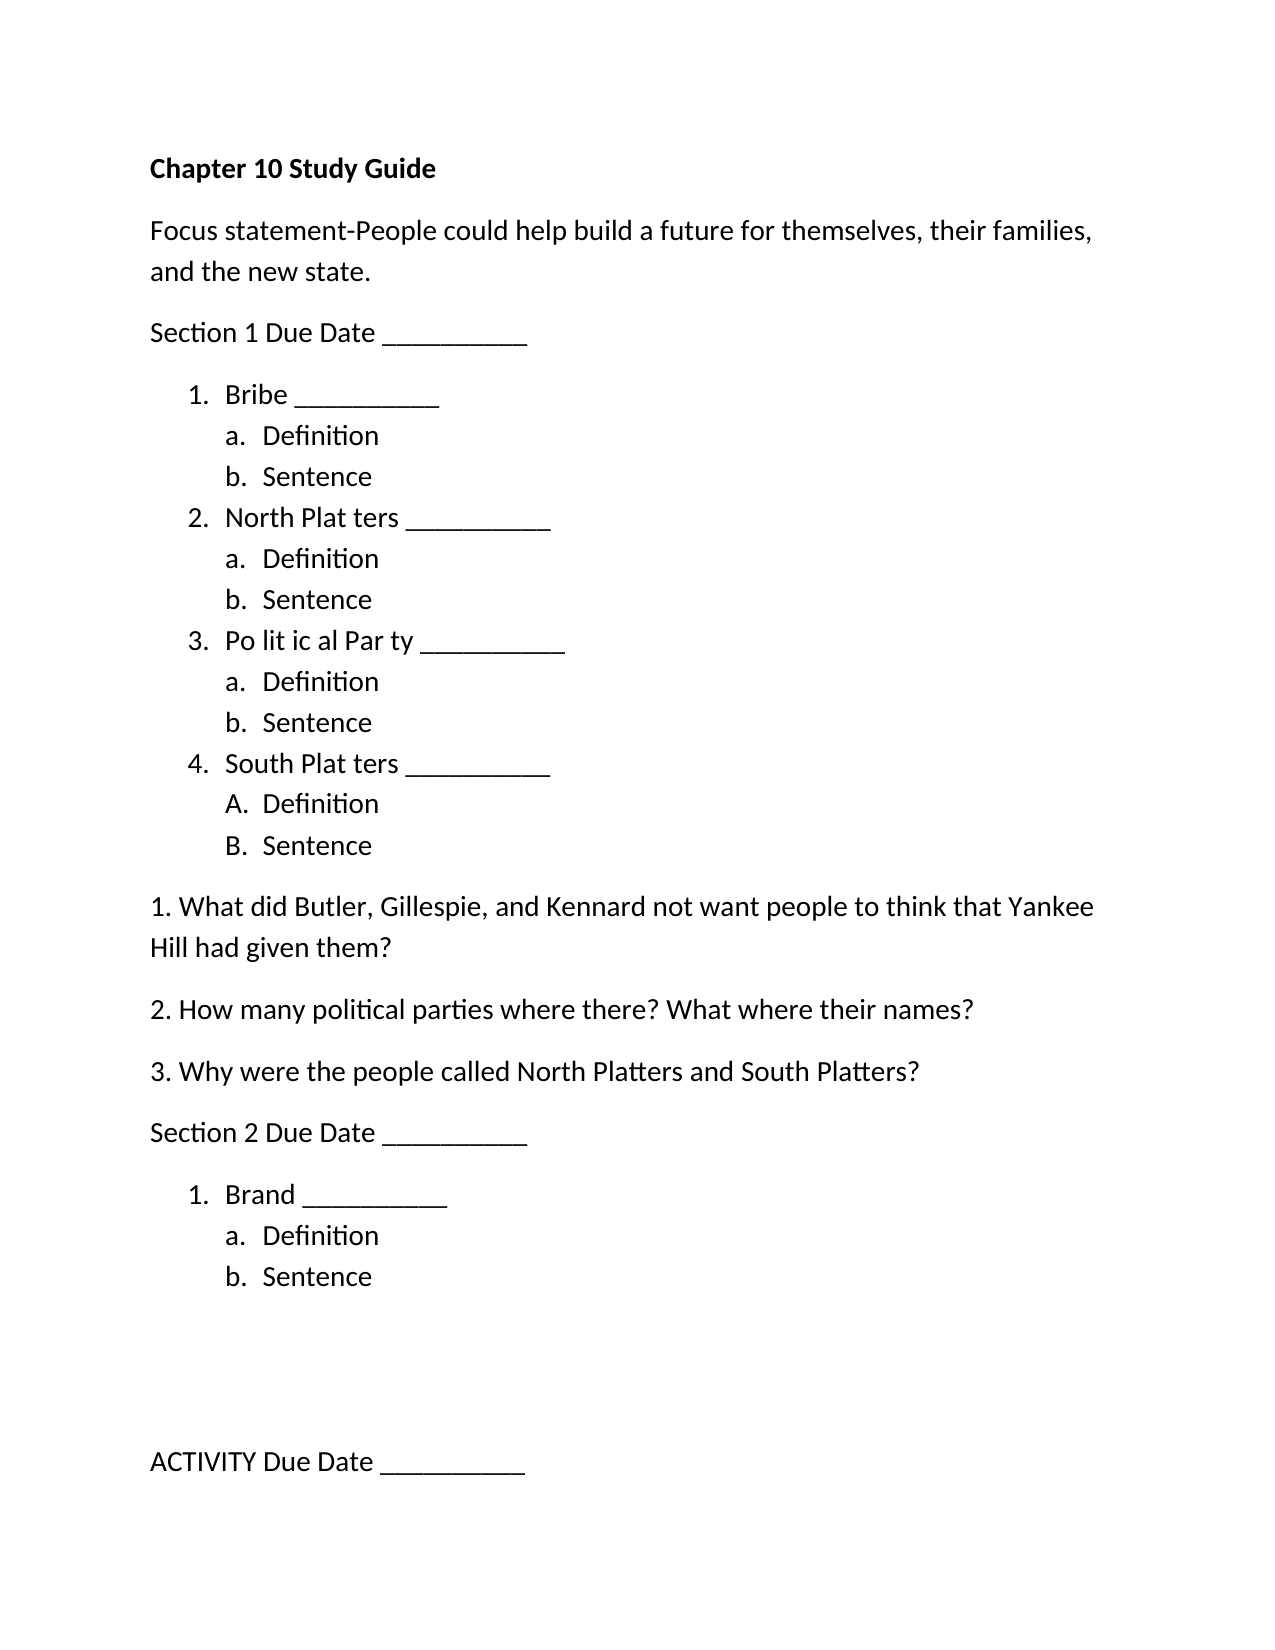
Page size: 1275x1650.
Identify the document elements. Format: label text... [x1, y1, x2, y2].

text Focus statement-People could help build a future for themselves, their families, and the new state. [150, 212, 1125, 288]
list Po lit ic al Par ty __________ [187, 622, 1125, 657]
list Definition [225, 417, 1125, 453]
list Sentence [225, 704, 1125, 739]
text 3. Why were the people called North Platters and South Platters? [150, 1053, 1125, 1088]
list South Plat ters __________ [187, 745, 1125, 780]
text 1. What did Butler, Gillespie, and Kennard not want people to think that Yankee Hill had given them? [150, 888, 1125, 965]
list North Plat ters __________ [187, 499, 1125, 535]
list Definition [225, 540, 1125, 576]
text 2. How many political parties where there? What where their names? [150, 991, 1125, 1027]
list Sentence [225, 458, 1125, 494]
list Brand __________ [187, 1176, 1125, 1212]
list Definition [225, 663, 1125, 698]
list Bribe __________ [187, 376, 1125, 412]
list Sentence [225, 1258, 1125, 1294]
list Sentence [225, 581, 1125, 617]
text Section 1 Due Date __________ [150, 314, 1125, 350]
text Section 2 Due Date __________ [150, 1114, 1125, 1150]
text ACTIVITY Due Date __________ [150, 1443, 1125, 1478]
list Sentence [225, 827, 1125, 862]
list Definition [225, 786, 1125, 821]
list Definition [225, 1217, 1125, 1253]
text Chapter 10 Study Guide [150, 150, 1125, 186]
